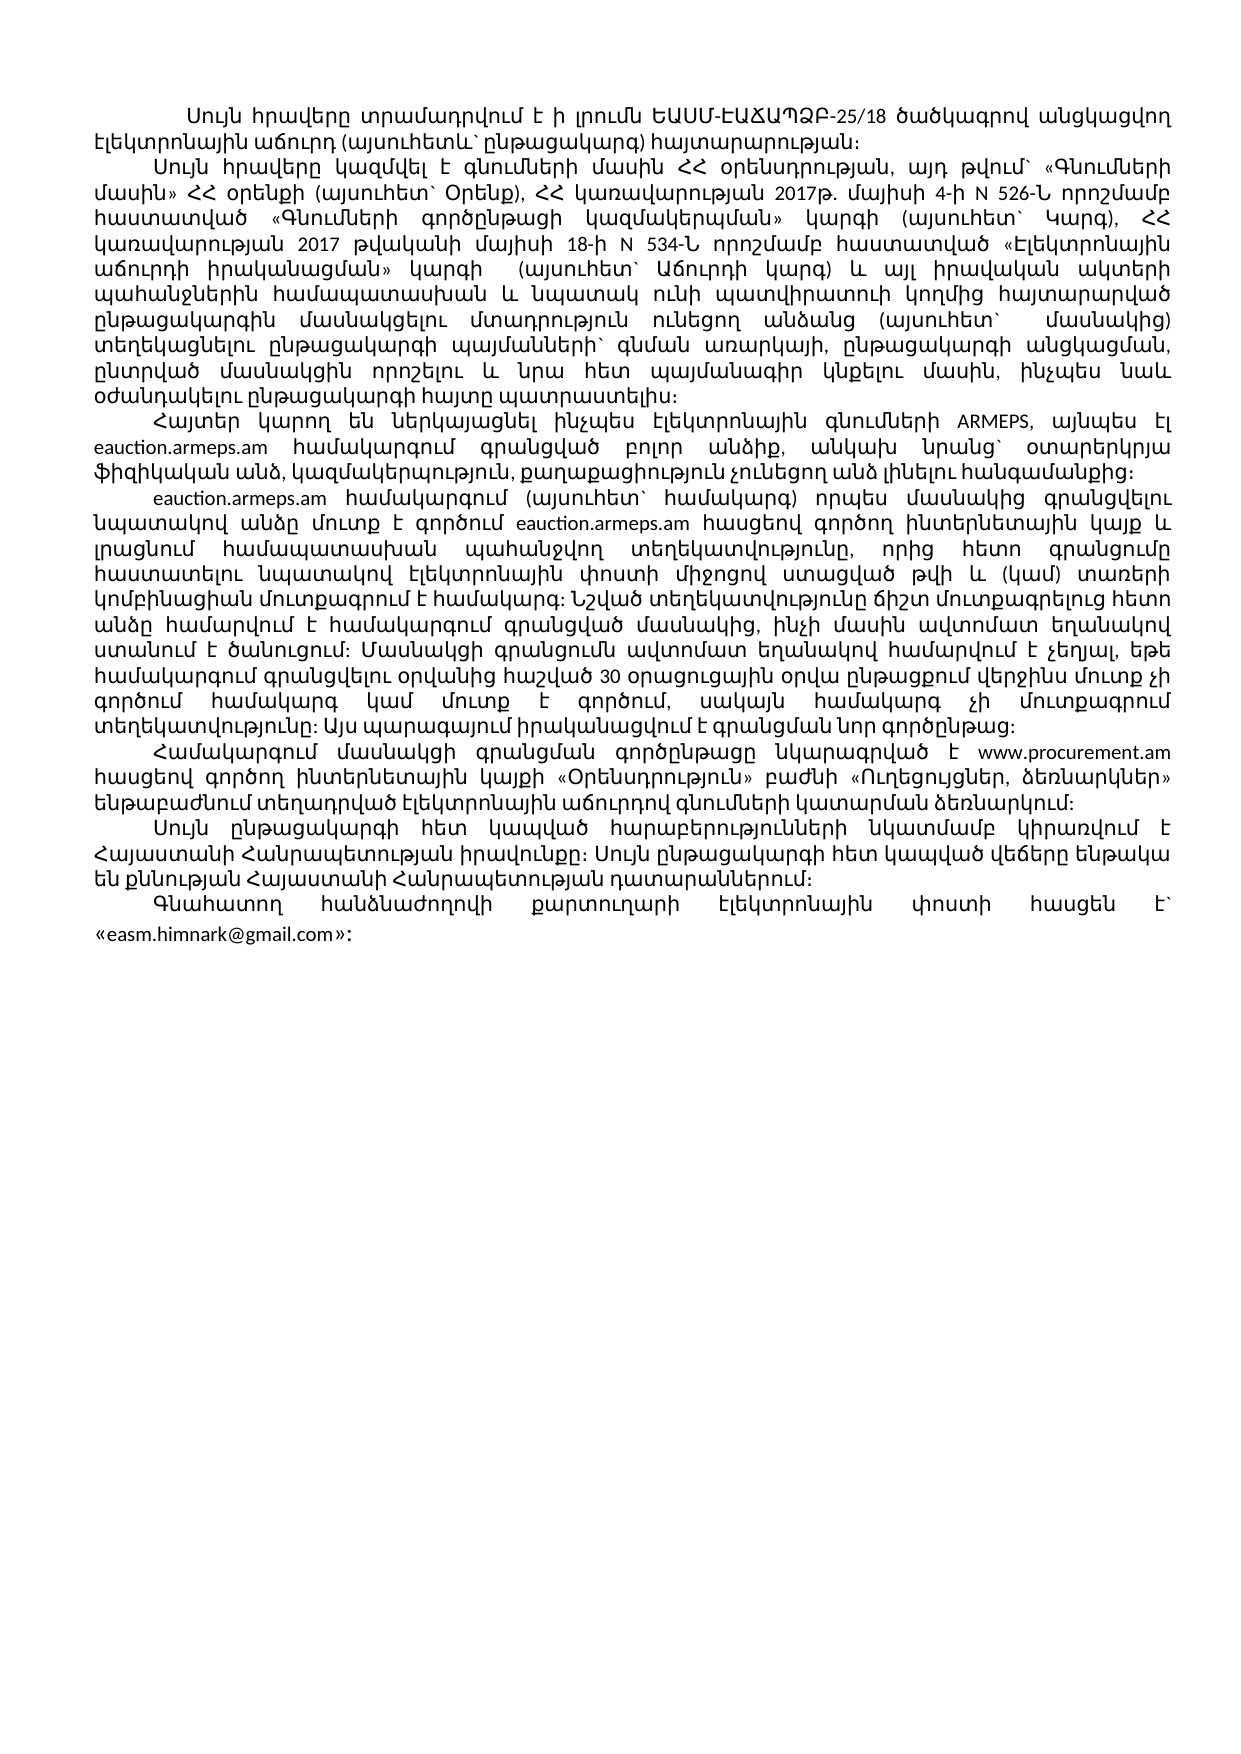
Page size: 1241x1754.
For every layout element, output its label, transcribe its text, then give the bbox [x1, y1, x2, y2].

text Սույն հրավերը կազմվել է գնումների մասին ՀՀ օրենսդրության, այդ թվում` «Գնումների մասին» ՀՀ օրենքի (այսուհետ` Օրենք), ՀՀ կառավարության 2017թ. մայիսի 4-ի N 526-Ն որոշմամբ հաստատված «Գնումների գործընթացի կազմակերպման» կարգի (այսուհետ` Կարգ), ՀՀ կառավարության 2017 թվականի մայիսի 18-ի N 534-Ն որոշմամբ հաստատված «Էլեկտրոնային աճուրդի իրականացման» կարգի (այսուհետ` Աճուրդի կարգ) և այլ իրավական ակտերի պահանջներին համապատասխան և նպատակ ունի պատվիրատուի կողմից հայտարարված ընթացակարգին մասնակցելու մտադրություն ունեցող անձանց (այսուհետ` մասնակից) տեղեկացնելու ընթացակարգի պայմանների` գնման առարկայի, ընթացակարգի անցկացման, ընտրված մասնակցին որոշելու և նրա հետ պայմանագիր կնքելու մասին, ինչպես նաև օժանդակելու ընթացակարգի հայտը պատրաստելիս։ [94, 154, 1171, 409]
text Գնահատող հանձնաժողովի քարտուղարի էլեկտրոնային փոստի հասցեն է` «easm.himnark@gmail.com»: [94, 892, 1171, 948]
text Հայտեր կարող են ներկայացնել ինչպես էլեկտրոնային գնումների ARMEPS, այնպես էլ eauction.armeps.am համակարգում գրանցված բոլոր անձիք, անկախ նրանց` օտարերկրյա ֆիզիկական անձ, կազմակերպություն, քաղաքացիություն չունեցող անձ լինելու հանգամանքից։ [94, 409, 1171, 485]
text Սույն հրավերը տրամադրվում է ի լրումն ԵԱՍՄ-ԷԱՃԱՊՁԲ-25/18 ծածկագրով անցկացվող էլեկտրոնային աճուրդ (այսուհետև` ընթացակարգ) հայտարարության։ [94, 104, 1171, 154]
text Համակարգում մասնակցի գրանցման գործընթացը նկարագրված է www.procurement.am հասցեով գործող ինտերնետային կայքի «Օրենսդրություն» բաժնի «Ուղեցույցներ, ձեռնարկներ» ենթաբաժնում տեղադրված էլեկտրոնային աճուրդով գնումների կատարման ձեռնարկում: [94, 739, 1171, 815]
text Սույն ընթացակարգի հետ կապված հարաբերությունների նկատմամբ կիրառվում է Հայաստանի Հանրապետության իրավունքը։ Սույն ընթացակարգի հետ կապված վեճերը ենթակա են քննության Հայաստանի Հանրապետության դատարաններում։ [94, 815, 1171, 892]
text eauction.armeps.am համակարգում (այսուհետ` համակարգ) որպես մասնակից գրանցվելու նպատակով անձը մուտք է գործում eauction.armeps.am հասցեով գործող ինտերնետային կայք և լրացնում համապատասխան պահանջվող տեղեկատվությունը, որից հետո գրանցումը հաստատելու նպատակով էլեկտրոնային փոստի միջոցով ստացված թվի և (կամ) տառերի կոմբինացիան մուտքագրում է համակարգ: Նշված տեղեկատվությունը ճիշտ մուտքագրելուց հետո անձը համարվում է համակարգում գրանցված մասնակից, ինչի մասին ավտոմատ եղանակով ստանում է ծանուցում: Մասնակցի գրանցումն ավտոմատ եղանակով համարվում է չեղյալ, եթե համակարգում գրանցվելու օրվանից հաշված 30 օրացուցային օրվա ընթացքում վերջինս մուտք չի գործում համակարգ կամ մուտք է գործում, սակայն համակարգ չի մուտքագրում տեղեկատվությունը: Այս պարագայում իրականացվում է գրանցման նոր գործընթաց: [94, 485, 1171, 739]
